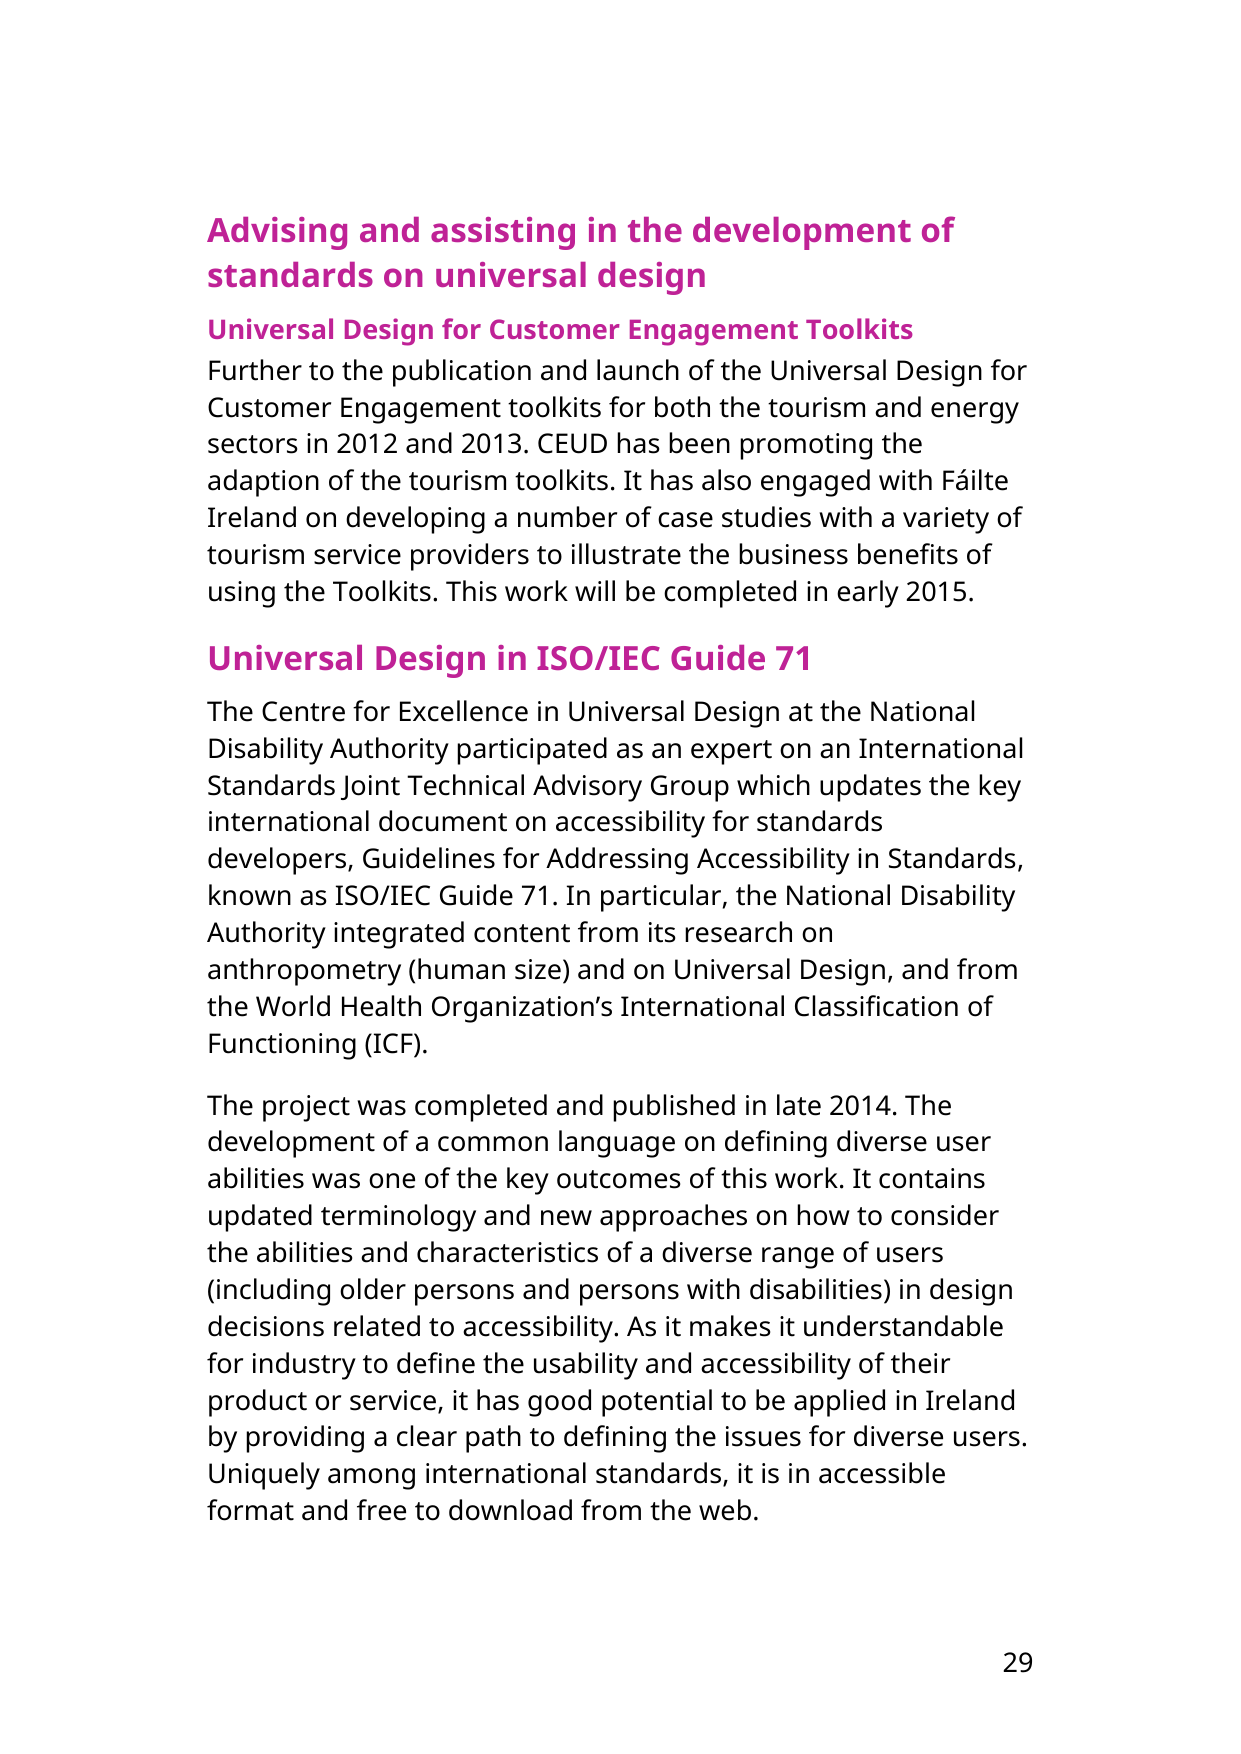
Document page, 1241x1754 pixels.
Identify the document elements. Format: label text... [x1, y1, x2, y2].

subtitle Advising and assisting in the development of standards on universal design [207, 207, 1033, 298]
text The Centre for Excellence in Universal Design at the National Disability Authority participated as an expert on an International Standards Joint Technical Advisory Group which updates the key international document on accessibility for standards developers, Guidelines for Addressing Accessibility in Standards, known as ISO/IEC Guide 71. In particular, the National Disability Authority integrated content from its research on anthropometry (human size) and on Universal Design, and from the World Health Organization’s International Classification of Functioning (ICF). [207, 692, 1033, 1061]
text Further to the publication and launch of the Universal Design for Customer Engagement toolkits for both the tourism and energy sectors in 2012 and 2013. CEUD has been promoting the adaption of the tourism toolkits. It has also engaged with Fáilte Ireland on developing a number of case studies with a variety of tourism service providers to illustrate the business benefits of using the Toolkits. This work will be completed in early 2015. [207, 351, 1033, 609]
text The project was completed and published in late 2014. The development of a common language on defining diverse user abilities was one of the key outcomes of this work. It contains updated terminology and new approaches on how to consider the abilities and characteristics of a diverse range of users (including older persons and persons with disabilities) in design decisions related to accessibility. As it makes it understandable for industry to define the usability and accessibility of their product or service, it has good potential to be applied in Ireland by providing a clear path to defining the issues for diverse users. Uniquely among international standards, it is in accessible format and free to download from the web. [207, 1086, 1033, 1528]
subtitle Universal Design in ISO/IEC Guide 71 [207, 634, 1033, 680]
subtitle Universal Design for Customer Engagement Toolkits [207, 310, 1033, 347]
